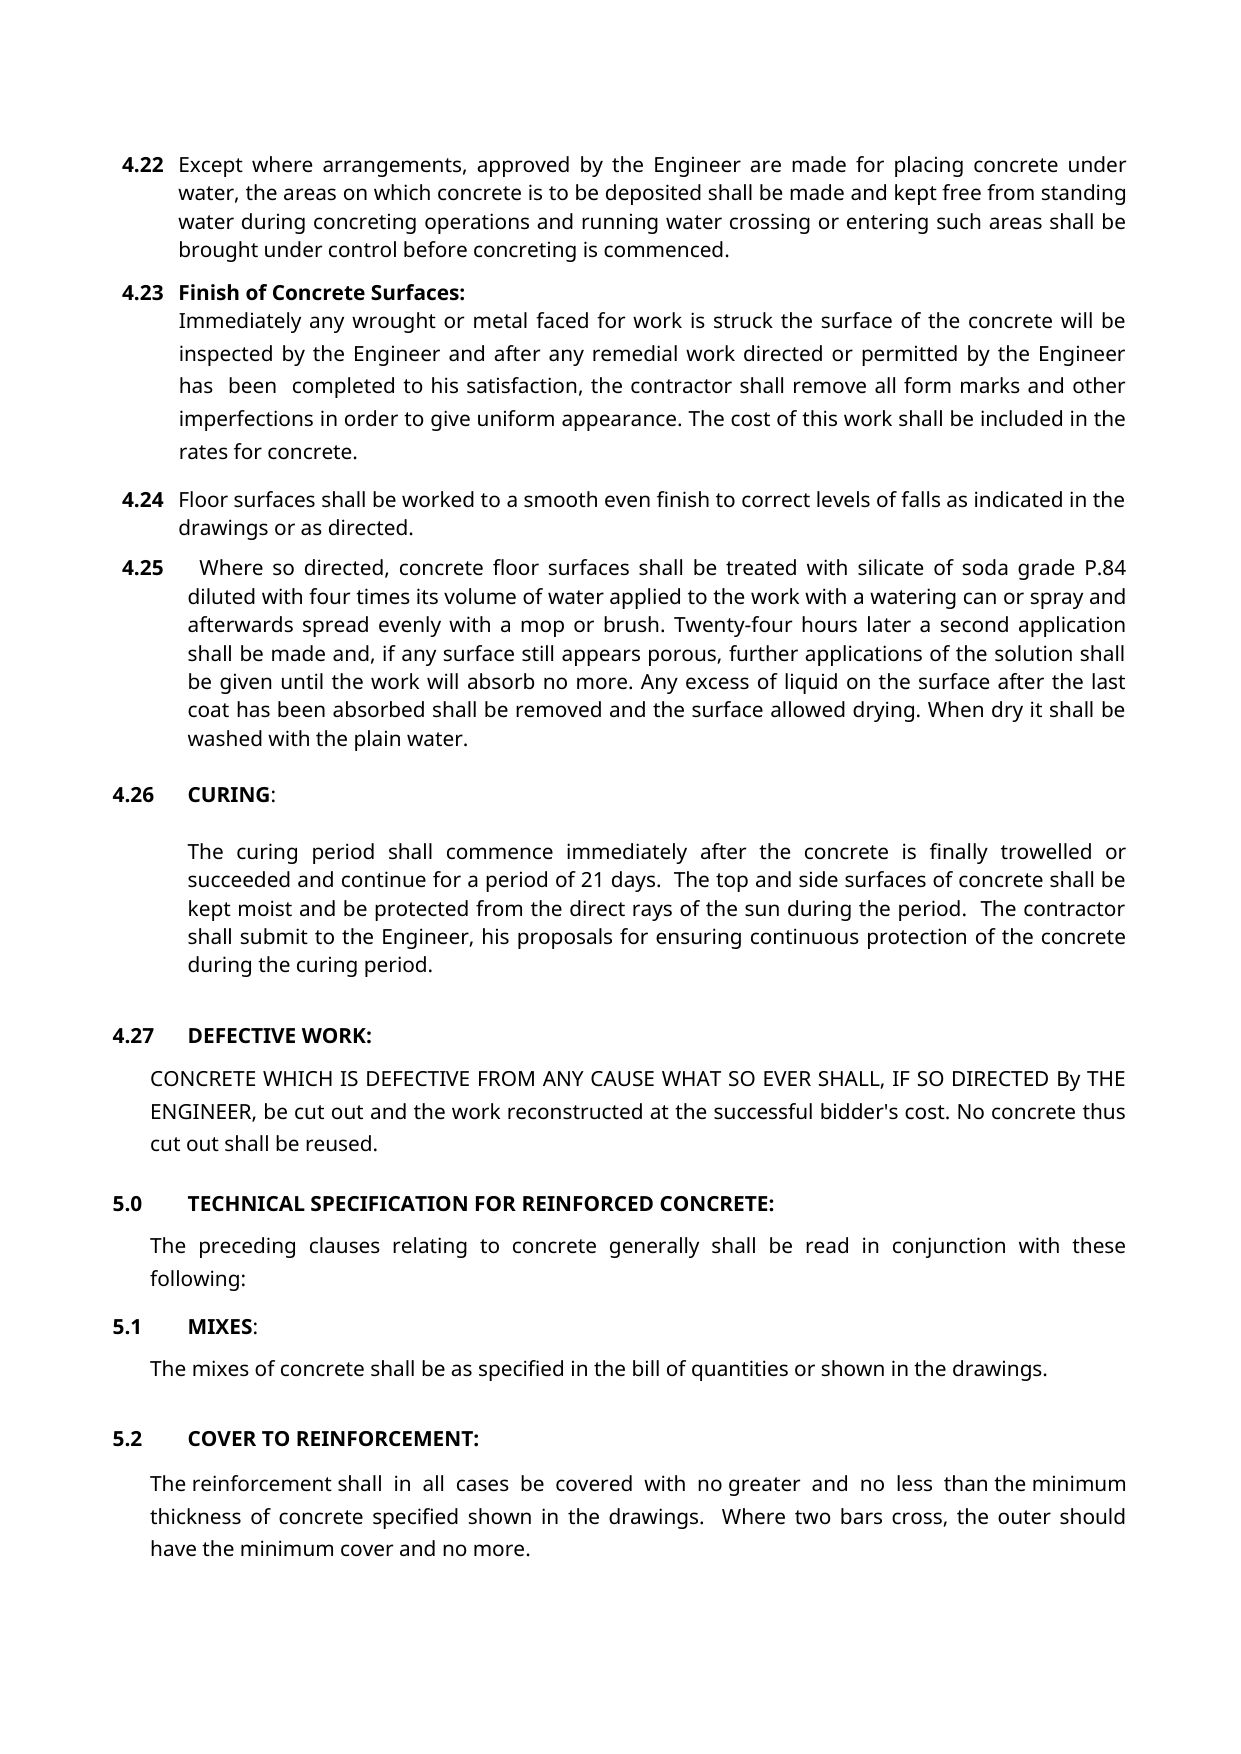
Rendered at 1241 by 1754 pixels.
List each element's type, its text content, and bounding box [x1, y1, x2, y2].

text CONCRETE WHICH IS DEFECTIVE FROM ANY CAUSE WHAT SO EVER SHALL, IF SO DIRECTED By THE ENGINEER, be cut out and the work reconstructed at the successful bidder's cost. No concrete thus cut out shall be reused. [150, 1064, 1128, 1158]
text 5.1 MIXES: [112, 1312, 1128, 1340]
text 4.27 DEFECTIVE WORK: [112, 1022, 1128, 1050]
text 5.2 COVER TO REINFORCEMENT: [112, 1424, 1128, 1452]
text 4.25 Where so directed, concrete floor surfaces shall be treated with silicate of soda grade P.84 diluted with four times its volume of water applied to the work with a watering can or spray and afterwards spread evenly with a mop or brush. Twenty-four hours later a second application shall be made and, if any surface still appears porous, further applications of the solution shall be given until the work will absorb no more. Any excess of liquid on the surface after the last coat has been absorbed shall be removed and the surface allowed drying. When dry it shall be washed with the plain water. [122, 553, 1128, 752]
text 5.0 TECHNICAL SPECIFICATION FOR REINFORCED CONCRETE: [112, 1189, 1128, 1217]
text 4.26 CURING: [112, 780, 1128, 809]
text The mixes of concrete shall be as specified in the bill of quantities or shown in the drawings. [150, 1354, 1128, 1383]
text 4.24 Floor surfaces shall be worked to a smooth even finish to correct levels of falls as indicated in the drawings or as directed. [122, 485, 1128, 542]
text The preceding clauses relating to concrete generally shall be read in conjunction with these following: [150, 1231, 1128, 1292]
text Immediately any wrought or metal faced for work is struck the surface of the concrete will be inspected by the Engineer and after any remedial work directed or permitted by the Engineer has been completed to his satisfaction, the contractor shall remove all form marks and other imperfections in order to give uniform appearance. The cost of this work shall be included in the rates for concrete. [121, 306, 1128, 465]
text The curing period shall commence immediately after the concrete is finally trowelled or succeeded and continue for a period of 21 days. The top and side surfaces of concrete shall be kept moist and be protected from the direct rays of the sun during the period. The contractor shall submit to the Engineer, his proposals for ensuring continuous protection of the concrete during the curing period. [187, 837, 1128, 979]
text The reinforcement shall in all cases be covered with no greater and no less than the minimum thickness of concrete specified shown in the drawings. Where two bars cross, the outer should have the minimum cover and no more. [150, 1469, 1128, 1563]
text 4.22 Except where arrangements, approved by the Engineer are made for placing concrete under water, the areas on which concrete is to be deposited shall be made and kept free from standing water during concreting operations and running water crossing or entering such areas shall be brought under control before concreting is commenced. [122, 150, 1128, 264]
text 4.23 Finish of Concrete Surfaces: [122, 278, 1128, 306]
